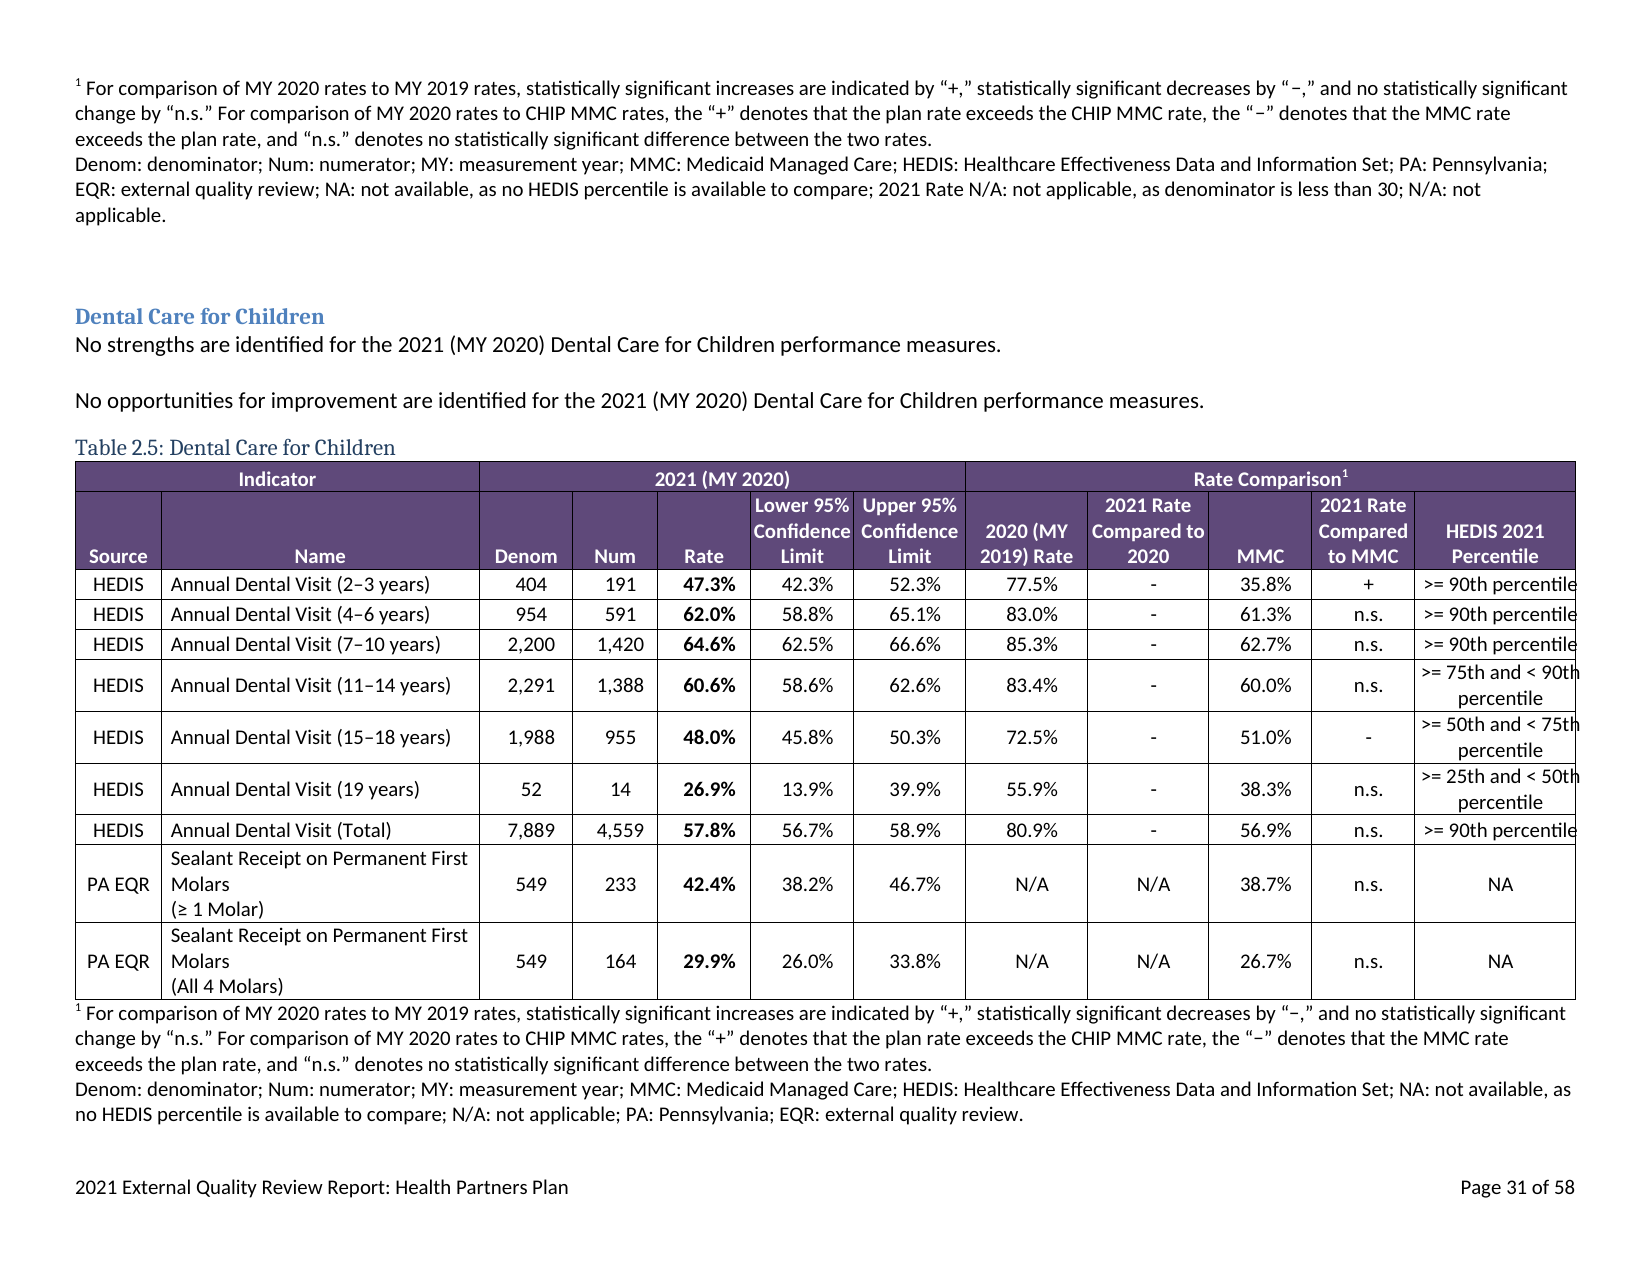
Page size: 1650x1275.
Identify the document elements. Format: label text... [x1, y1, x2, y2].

table_cell 83.0% [966, 600, 1087, 629]
table_cell >= 75th and < 90th percentile [1415, 660, 1575, 711]
table_cell 13.9% [751, 764, 853, 814]
table_cell Num [573, 492, 657, 569]
table_cell 233 [573, 845, 657, 922]
table_cell PA EQR [76, 923, 161, 999]
table_cell Sealant Receipt on Permanent First Molars (≥ 1 Molar) [162, 845, 479, 922]
text 1 For comparison of MY 2020 rates to MY 2019 rates, statistically significant increases are indicated by “+,” statistically significant decreases by “−,” and no statistically significant change by “n.s.” For comparison of MY 2020 rates to CHIP MMC rates, the “+” denotes that the plan rate exceeds the CHIP MMC rate, the “−” denotes that the MMC rate exceeds the plan rate, and “n.s.” denotes no statistically significant difference between the two rates. [75, 75, 1575, 151]
table_cell - [1088, 630, 1208, 659]
text Denom: denominator; Num: numerator; MY: measurement year; MMC: Medicaid Managed Care; HEDIS: Healthcare Effectiveness Data and Information Set; NA: not available, as no HEDIS percentile is available to compare; N/A: not applicable; PA: Pennsylvania; EQR: external quality review. [75, 1076, 1575, 1127]
text Denom: denominator; Num: numerator; MY: measurement year; MMC: Medicaid Managed Care; HEDIS: Healthcare Effectiveness Data and Information Set; PA: Pennsylvania; EQR: external quality review; NA: not available, as no HEDIS percentile is available to compare; 2021 Rate N/A: not applicable, as denominator is less than 30; N/A: not applicable. [75, 151, 1575, 227]
table_cell Annual Dental Visit (Total) [162, 815, 479, 844]
table_cell - [1088, 712, 1208, 762]
table_cell 26.9% [658, 764, 750, 814]
table_cell n.s. [1312, 660, 1414, 711]
table_cell 38.3% [1209, 764, 1311, 814]
table_cell 1,388 [573, 660, 657, 711]
table_cell 47.3% [658, 570, 750, 599]
table_cell 52 [480, 764, 572, 814]
table_cell 591 [573, 600, 657, 629]
table_cell >= 90th percentile [1415, 815, 1575, 844]
table_cell N/A [1088, 845, 1208, 922]
table_cell 72.5% [966, 712, 1087, 762]
text No opportunities for improvement are identified for the 2021 (MY 2020) Dental Care for Children performance measures. [75, 386, 1575, 414]
table_cell 46.7% [854, 845, 965, 922]
table_header Indicator [76, 462, 479, 491]
table_cell 62.7% [1209, 630, 1311, 659]
table_cell >= 25th and < 50th percentile [1415, 764, 1575, 814]
table_cell Annual Dental Visit (11–14 years) [162, 660, 479, 711]
table_cell 1,988 [480, 712, 572, 762]
table_cell 52.3% [854, 570, 965, 599]
table_cell MMC [1209, 492, 1311, 569]
table_cell HEDIS [76, 815, 161, 844]
table_cell 954 [480, 600, 572, 629]
table_cell n.s. [1312, 630, 1414, 659]
table_cell PA EQR [76, 845, 161, 922]
table_cell HEDIS [76, 570, 161, 599]
table_cell 61.3% [1209, 600, 1311, 629]
table_cell 42.3% [751, 570, 853, 599]
table_cell 42.4% [658, 845, 750, 922]
table_cell 57.8% [658, 815, 750, 844]
table_cell 14 [573, 764, 657, 814]
table_cell HEDIS [76, 764, 161, 814]
table_cell 404 [480, 570, 572, 599]
table_cell N/A [1088, 923, 1208, 999]
table_cell 62.5% [751, 630, 853, 659]
table_cell N/A [966, 845, 1087, 922]
table_cell 50.3% [854, 712, 965, 762]
table_cell Sealant Receipt on Permanent First Molars (All 4 Molars) [162, 923, 479, 999]
table_cell Rate [658, 492, 750, 569]
table_cell HEDIS [76, 600, 161, 629]
table_cell Upper 95% Confidence Limit [854, 492, 965, 569]
table_cell 56.9% [1209, 815, 1311, 844]
table_cell 60.0% [1209, 660, 1311, 711]
table_cell 62.0% [658, 600, 750, 629]
table_header 2021 (MY 2020) [480, 462, 965, 491]
subtitle Dental Care for Children [75, 304, 1575, 330]
table_cell 2021 Rate Compared to MMC [1312, 492, 1414, 569]
table_cell 4,559 [573, 815, 657, 844]
table_cell Lower 95% Confidence Limit [751, 492, 853, 569]
table_cell HEDIS 2021 Percentile [1415, 492, 1575, 569]
table_cell 60.6% [658, 660, 750, 711]
table_cell 58.9% [854, 815, 965, 844]
table_cell 191 [573, 570, 657, 599]
table_cell >= 50th and < 75th percentile [1415, 712, 1575, 762]
table_cell Annual Dental Visit (7–10 years) [162, 630, 479, 659]
table_cell - [1088, 764, 1208, 814]
table_cell 51.0% [1209, 712, 1311, 762]
table_cell + [1312, 570, 1414, 599]
subtitle Table 2.5: Dental Care for Children [75, 435, 1575, 461]
table_cell 549 [480, 845, 572, 922]
table_cell 2021 Rate Compared to 2020 [1088, 492, 1208, 569]
table_cell >= 90th percentile [1415, 570, 1575, 599]
table_cell 39.9% [854, 764, 965, 814]
table_cell 26.0% [751, 923, 853, 999]
table_cell Name [162, 492, 479, 569]
table_cell Annual Dental Visit (4–6 years) [162, 600, 479, 629]
table_cell 2,291 [480, 660, 572, 711]
table_cell HEDIS [76, 660, 161, 711]
table_cell 48.0% [658, 712, 750, 762]
table_cell n.s. [1312, 764, 1414, 814]
table_cell 35.8% [1209, 570, 1311, 599]
table_cell N/A [966, 923, 1087, 999]
table_cell - [1088, 600, 1208, 629]
table_cell 58.6% [751, 660, 853, 711]
table_cell Source [76, 492, 161, 569]
table_cell 549 [480, 923, 572, 999]
table_cell 29.9% [658, 923, 750, 999]
table_cell Annual Dental Visit (15–18 years) [162, 712, 479, 762]
table_cell Annual Dental Visit (2–3 years) [162, 570, 479, 599]
table_cell NA [1415, 845, 1575, 922]
table_cell 26.7% [1209, 923, 1311, 999]
table_cell 65.1% [854, 600, 965, 629]
table_cell - [1088, 660, 1208, 711]
table_header Rate Comparison1 [966, 462, 1575, 491]
table_cell >= 90th percentile [1415, 630, 1575, 659]
table_cell n.s. [1312, 815, 1414, 844]
table_cell 62.6% [854, 660, 965, 711]
text 1 For comparison of MY 2020 rates to MY 2019 rates, statistically significant increases are indicated by “+,” statistically significant decreases by “−,” and no statistically significant change by “n.s.” For comparison of MY 2020 rates to CHIP MMC rates, the “+” denotes that the plan rate exceeds the CHIP MMC rate, the “−” denotes that the MMC rate exceeds the plan rate, and “n.s.” denotes no statistically significant difference between the two rates. [75, 1000, 1575, 1076]
table_cell NA [1415, 923, 1575, 999]
table_cell 38.2% [751, 845, 853, 922]
table_cell 56.7% [751, 815, 853, 844]
table_cell - [1312, 712, 1414, 762]
table_cell 83.4% [966, 660, 1087, 711]
table_cell 1,420 [573, 630, 657, 659]
table_cell n.s. [1312, 845, 1414, 922]
table_cell >= 90th percentile [1415, 600, 1575, 629]
table_cell Annual Dental Visit (19 years) [162, 764, 479, 814]
table_cell 58.8% [751, 600, 853, 629]
table_cell 2020 (MY 2019) Rate [966, 492, 1087, 569]
table_cell 77.5% [966, 570, 1087, 599]
table_cell 38.7% [1209, 845, 1311, 922]
table_cell n.s. [1312, 600, 1414, 629]
table_cell 66.6% [854, 630, 965, 659]
table_cell 7,889 [480, 815, 572, 844]
table_cell 955 [573, 712, 657, 762]
table_cell 2,200 [480, 630, 572, 659]
table_cell - [1088, 815, 1208, 844]
table_cell 85.3% [966, 630, 1087, 659]
table_cell 45.8% [751, 712, 853, 762]
table_cell 80.9% [966, 815, 1087, 844]
table_cell 33.8% [854, 923, 965, 999]
table_cell 164 [573, 923, 657, 999]
table_cell HEDIS [76, 630, 161, 659]
table_cell 64.6% [658, 630, 750, 659]
table_cell HEDIS [76, 712, 161, 762]
table_cell 55.9% [966, 764, 1087, 814]
table_cell Denom [480, 492, 572, 569]
text No strengths are identified for the 2021 (MY 2020) Dental Care for Children performance measures. [75, 330, 1575, 358]
table_cell - [1088, 570, 1208, 599]
table_cell n.s. [1312, 923, 1414, 999]
